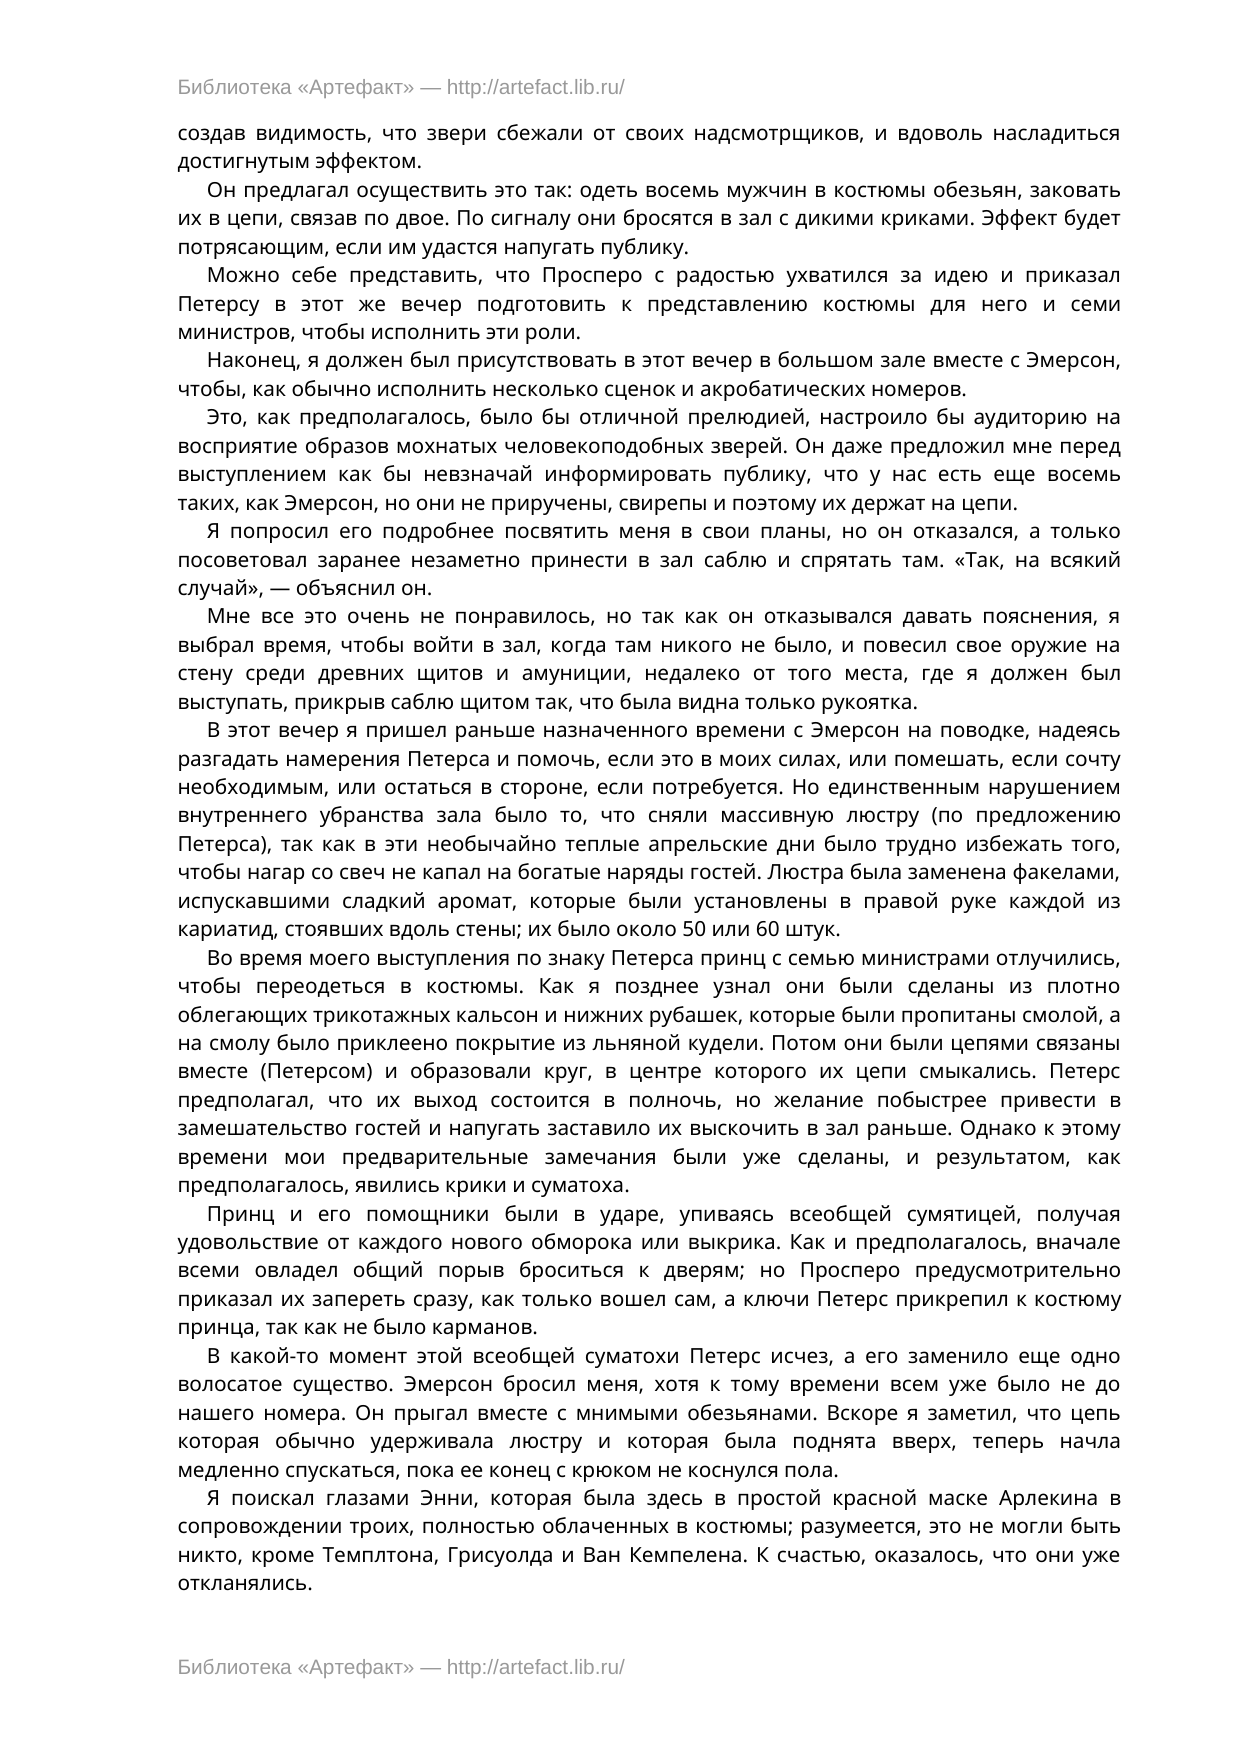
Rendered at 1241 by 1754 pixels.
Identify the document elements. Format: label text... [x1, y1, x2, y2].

text В этот вечер я пришел раньше назначенного времени с Эмерсон на поводке, надеясь разгадать намерения Петерса и помочь, если это в моих силах, или помешать, если сочту необходимым, или остаться в стороне, если потребуется. Но единственным нарушением внутреннего убранства зала было то, что сняли массивную люстру (по предложению Петерса), так как в эти необычайно теплые апрельские дни было трудно избежать того, чтобы нагар со свеч не капал на богатые наряды гостей. Люстра была заменена факелами, испускавшими сладкий аромат, которые были установлены в правой руке каждой из кариатид, стоявших вдоль стены; их было около 50 или 60 штук. [177, 715, 1122, 943]
text Он предлагал осуществить это так: одеть восемь мужчин в костюмы обезьян, заковать их в цепи, связав по двое. По сигналу они бросятся в зал с дикими криками. Эффект будет потрясающим, если им удастся напугать публику. [177, 175, 1122, 260]
text Во время моего выступления по знаку Петерса принц с семью министрами отлучились, чтобы переодеться в костюмы. Как я позднее узнал они были сделаны из плотно облегающих трикотажных кальсон и нижних рубашек, которые были пропитаны смолой, а на смолу было приклеено покрытие из льняной кудели. Потом они были цепями связаны вместе (Петерсом) и образовали круг, в центре которого их цепи смыкались. Петерс предполагал, что их выход состоится в полночь, но желание побыстрее привести в замешательство гостей и напугать заставило их выскочить в зал раньше. Однако к этому времени мои предварительные замечания были уже сделаны, и результатом, как предполагалось, явились крики и суматоха. [177, 943, 1122, 1199]
text Можно себе представить, что Просперо с радостью ухватился за идею и приказал Петерсу в этот же вечер подготовить к представлению костюмы для него и семи министров, чтобы исполнить эти роли. [177, 260, 1122, 346]
text Наконец, я должен был присутствовать в этот вечер в большом зале вместе с Эмерсон, чтобы, как обычно исполнить несколько сценок и акробатических номеров. [177, 346, 1122, 402]
text Это, как предполагалось, было бы отличной прелюдией, настроило бы аудиторию на восприятие образов мохнатых человекоподобных зверей. Он даже предложил мне перед выступлением как бы невзначай информировать публику, что у нас есть еще восемь таких, как Эмерсон, но они не приручены, свирепы и поэтому их держат на цепи. [177, 402, 1122, 516]
text Я попросил его подробнее посвятить меня в свои планы, но он отказался, а только посоветовал заранее незаметно принести в зал саблю и спрятать там. «Так, на всякий случай», — объяснил он. [177, 516, 1122, 602]
text Мне все это очень не понравилось, но так как он отказывался давать пояснения, я выбрал время, чтобы войти в зал, когда там никого не было, и повесил свое оружие на стену среди древних щитов и амуниции, недалеко от того места, где я должен был выступать, прикрыв саблю щитом так, что была видна только рукоятка. [177, 602, 1122, 715]
text Я поискал глазами Энни, которая была здесь в простой красной маске Арлекина в сопровождении троих, полностью облаченных в костюмы; разумеется, это не могли быть никто, кроме Темплтона, Грисуолда и Ван Кемпелена. К счастью, оказалось, что они уже откланялись. [177, 1483, 1122, 1597]
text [177, 118, 1122, 175]
text В какой-то момент этой всеобщей суматохи Петерс исчез, а его заменило еще одно волосатое существо. Эмерсон бросил меня, хотя к тому времени всем уже было не до нашего номера. Он прыгал вместе с мнимыми обезьянами. Вскоре я заметил, что цепь которая обычно удерживала люстру и которая была поднята вверх, теперь начла медленно спускаться, пока ее конец с крюком не коснулся пола. [177, 1341, 1122, 1483]
text Принц и его помощники были в ударе, упиваясь всеобщей сумятицей, получая удовольствие от каждого нового обморока или выкрика. Как и предполагалось, вначале всеми овладел общий порыв броситься к дверям; но Просперо предусмотрительно приказал их запереть сразу, как только вошел сам, а ключи Петерс прикрепил к костюму принца, так как не было карманов. [177, 1199, 1122, 1341]
